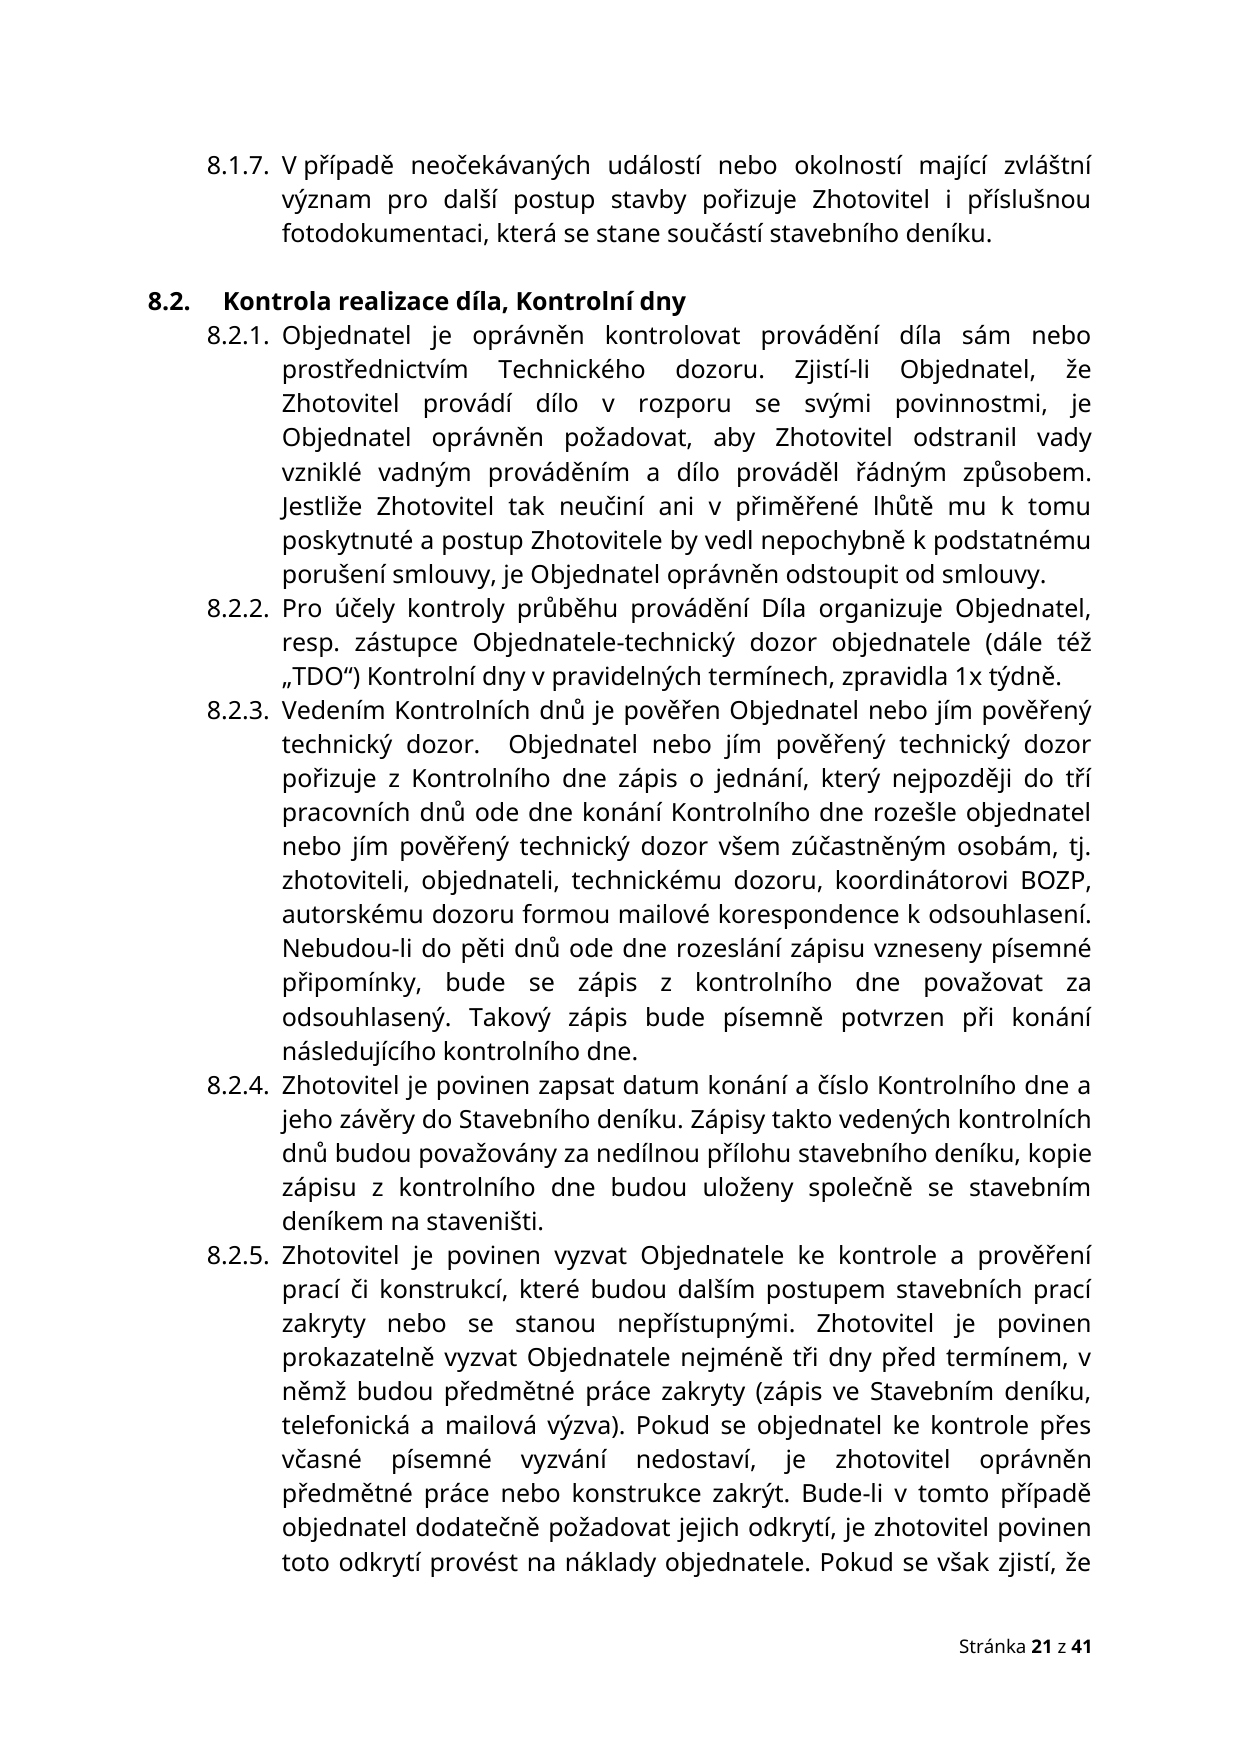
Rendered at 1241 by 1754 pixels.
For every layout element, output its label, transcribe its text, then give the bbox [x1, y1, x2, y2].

list Zhotovitel je povinen zapsat datum konání a číslo Kontrolního dne a jeho závěry do Stavebního deníku. Zápisy takto vedených kontrolních dnů budou považovány za nedílnou přílohu stavebního deníku, kopie zápisu z kontrolního dne budou uloženy společně se stavebním deníkem na staveništi. [207, 1067, 1093, 1238]
list Objednatel je oprávněn kontrolovat provádění díla sám nebo prostřednictvím Technického dozoru. Zjistí-li Objednatel, že Zhotovitel provádí dílo v rozporu se svými povinnostmi, je Objednatel oprávněn požadovat, aby Zhotovitel odstranil vady vzniklé vadným prováděním a dílo prováděl řádným způsobem. Jestliže Zhotovitel tak neučiní ani v přiměřené lhůtě mu k tomu poskytnuté a postup Zhotovitele by vedl nepochybně k podstatnému porušení smlouvy, je Objednatel oprávněn odstoupit od smlouvy. [207, 318, 1093, 590]
list Vedením Kontrolních dnů je pověřen Objednatel nebo jím pověřený technický dozor. Objednatel nebo jím pověřený technický dozor pořizuje z Kontrolního dne zápis o jednání, který nejpozději do tří pracovních dnů ode dne konání Kontrolního dne rozešle objednatel nebo jím pověřený technický dozor všem zúčastněným osobám, tj. zhotoviteli, objednateli, technickému dozoru, koordinátorovi BOZP, autorskému dozoru formou mailové korespondence k odsouhlasení. Nebudou-li do pěti dnů ode dne rozeslání zápisu vzneseny písemné připomínky, bude se zápis z kontrolního dne považovat za odsouhlasený. Takový zápis bude písemně potvrzen při konání následujícího kontrolního dne. [207, 693, 1093, 1067]
list Kontrola realizace díla, Kontrolní dny [148, 284, 1093, 318]
list Pro účely kontroly průběhu provádění Díla organizuje Objednatel, resp. zástupce Objednatele-technický dozor objednatele (dále též „TDO“) Kontrolní dny v pravidelných termínech, zpravidla 1x týdně. [207, 590, 1093, 693]
list V případě neočekávaných událostí nebo okolností mající zvláštní význam pro další postup stavby pořizuje Zhotovitel i příslušnou fotodokumentaci, která se stane součástí stavebního deníku. [207, 148, 1093, 250]
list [207, 1238, 1093, 1578]
